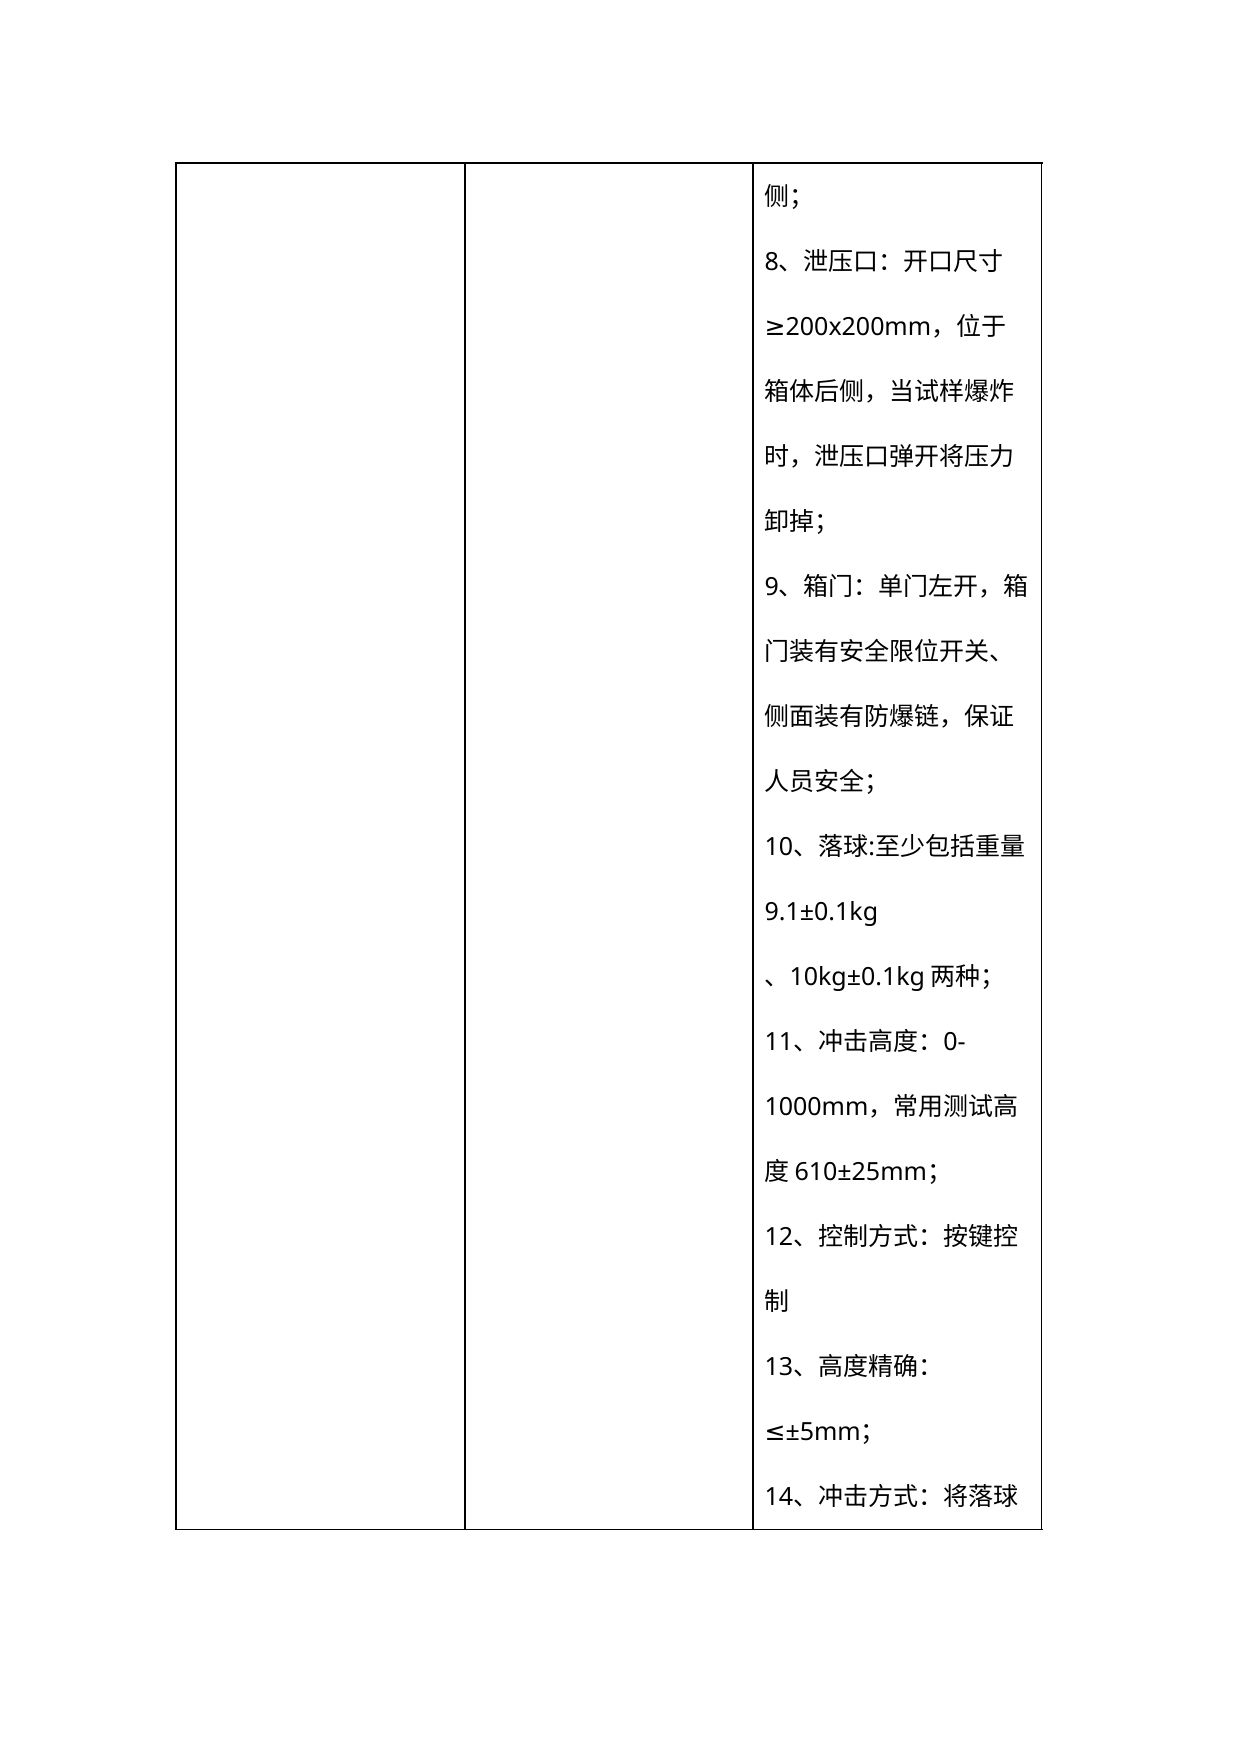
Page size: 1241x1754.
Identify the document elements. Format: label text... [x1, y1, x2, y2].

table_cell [754, 164, 1041, 1528]
table_cell 1 [466, 164, 752, 1528]
table_cell [177, 164, 464, 1528]
